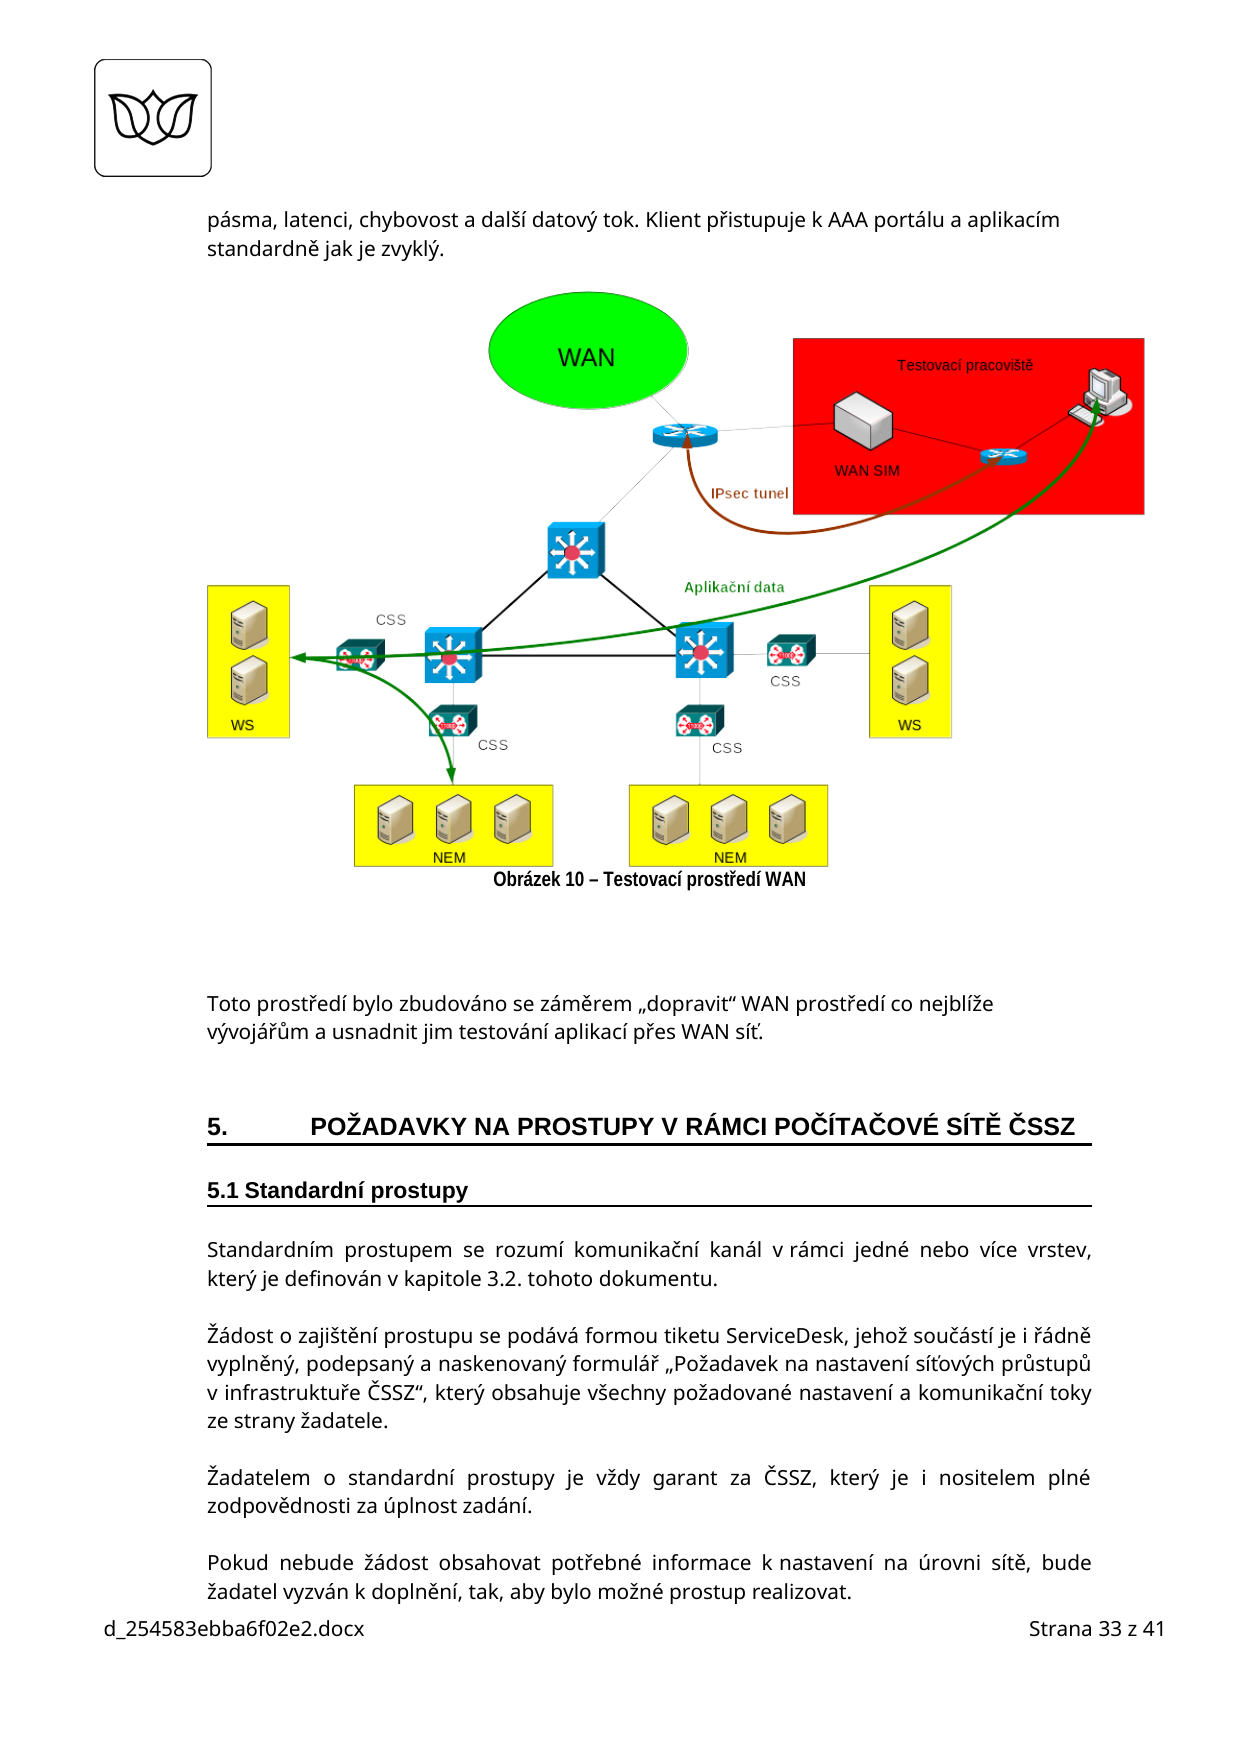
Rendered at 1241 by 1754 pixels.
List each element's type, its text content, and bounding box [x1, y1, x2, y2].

text Žadatelem o standardní prostupy je vždy garant za ČSSZ, který je i nositelem plné zodpovědnosti za úplnost zadání. [207, 1463, 1092, 1520]
text Toto prostředí bylo zbudováno se záměrem „dopravit“ WAN prostředí co nejblíže vývojářům a usnadnit jim testování aplikací přes WAN síť. [207, 989, 1092, 1046]
text Standardním prostupem se rozumí komunikační kanál v rámci jedné nebo více vrstev, který je definován v kapitole 3.2. tohoto dokumentu. [207, 1236, 1092, 1292]
text Žádost o zajištění prostupu se podává formou tiketu ServiceDesk, jehož součástí je i řádně vyplněný, podepsaný a naskenovaný formulář „Požadavek na nastavení síťových průstupů v infrastruktuře ČSSZ“, který obsahuje všechny požadované nastavení a komunikační toky ze strany žadatele. [207, 1321, 1092, 1434]
picture [0, 59, 1239, 177]
subtitle Standardní prostupy [207, 1177, 1092, 1205]
subtitle Požadavky na prostupy v rámci počítačové sítě ČSSZ [207, 1112, 1092, 1143]
text Pokud nebude žádost obsahovat potřebné informace k nastavení na úrovni sítě, bude žadatel vyzván k doplnění, tak, aby bylo možné prostup realizovat. [207, 1548, 1092, 1605]
